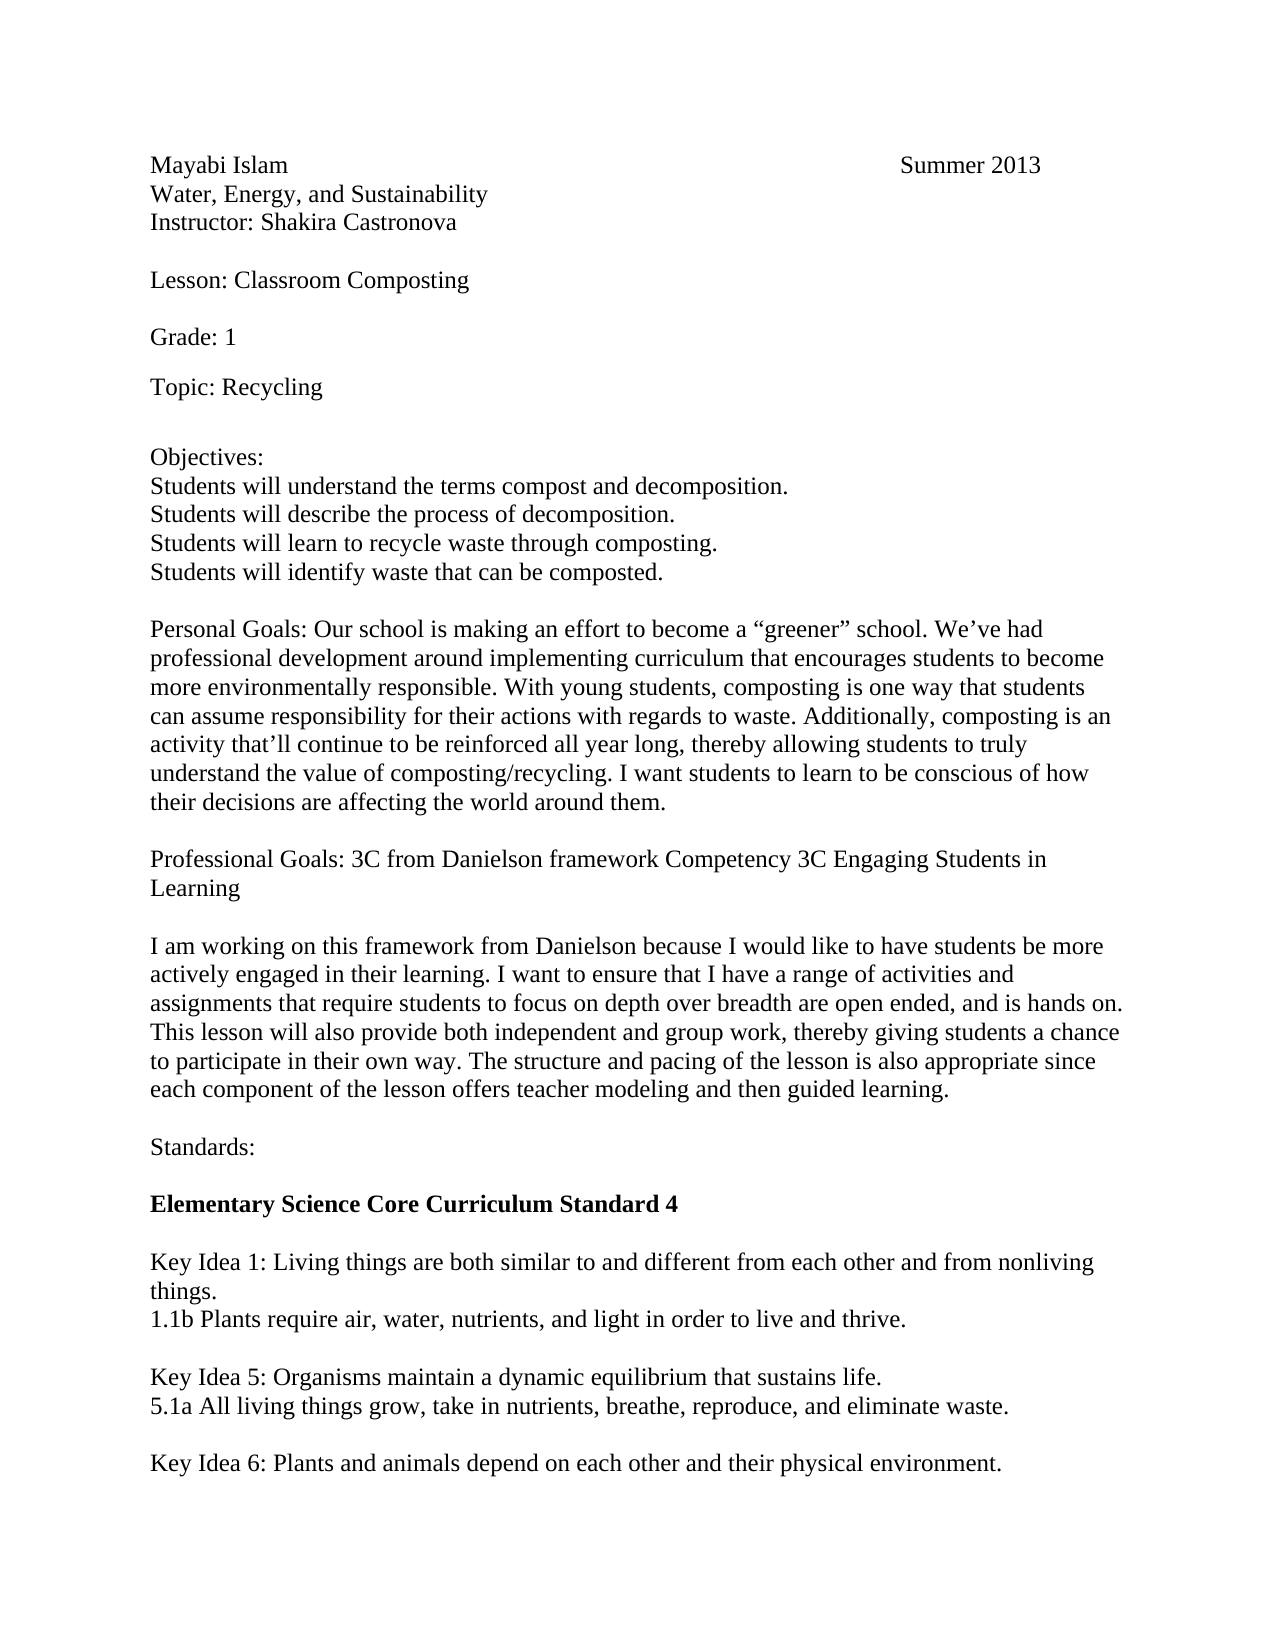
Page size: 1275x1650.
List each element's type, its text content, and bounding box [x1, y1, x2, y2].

text Elementary Science Core Curriculum Standard 4 [150, 1189, 1125, 1218]
text Key Idea 6: Plants and animals depend on each other and their physical environment. [150, 1448, 1125, 1477]
text 1.1b Plants require air, water, nutrients, and light in order to live and thrive. [150, 1304, 1125, 1333]
text Students will describe the process of decomposition. Students will learn to recycle waste through composting. [150, 499, 1125, 557]
text Personal Goals: Our school is making an effort to become a “greener” school. We’ve had professional development around implementing curriculum that encourages students to become more environmentally responsible. With young students, composting is one way that students can assume responsibility for their actions with regards to waste. Additionally, composting is an activity that’ll continue to be reinforced all year long, thereby allowing students to truly understand the value of composting/recycling. I want students to learn to be conscious of how their decisions are affecting the world around them. [150, 614, 1125, 816]
text 5.1a All living things grow, take in nutrients, breathe, reproduce, and eliminate waste. [150, 1391, 1125, 1419]
text Water, Energy, and Sustainability [150, 179, 1125, 207]
text Key Idea 5: Organisms maintain a dynamic equilibrium that sustains life. [150, 1362, 1125, 1391]
text Key Idea 1: Living things are both similar to and different from each other and from nonliving things. [150, 1247, 1125, 1304]
text Mayabi Islam Summer 2013 [150, 150, 1125, 179]
text Professional Goals: 3C from Danielson framework Competency 3C Engaging Students in Learning [150, 844, 1125, 902]
text Lesson: Classroom Composting [150, 265, 1125, 294]
text Standards: [150, 1132, 1125, 1161]
text Grade: 1 [150, 322, 1125, 351]
text I am working on this framework from Danielson because I would like to have students be more actively engaged in their learning. I want to ensure that I have a range of activities and assignments that require students to focus on depth over breadth are open ended, and is hands on. This lesson will also provide both independent and group work, thereby giving students a chance to participate in their own way. The structure and pacing of the lesson is also appropriate since each component of the lesson offers teacher modeling and then guided learning. [150, 931, 1125, 1103]
text Students will identify waste that can be composted. [150, 557, 1125, 586]
subtitle Topic: Recycling [150, 372, 1125, 401]
text Instructor: Shakira Castronova [150, 207, 1125, 236]
text Students will understand the terms compost and decomposition. [150, 471, 1125, 499]
text Objectives: [150, 442, 1125, 471]
